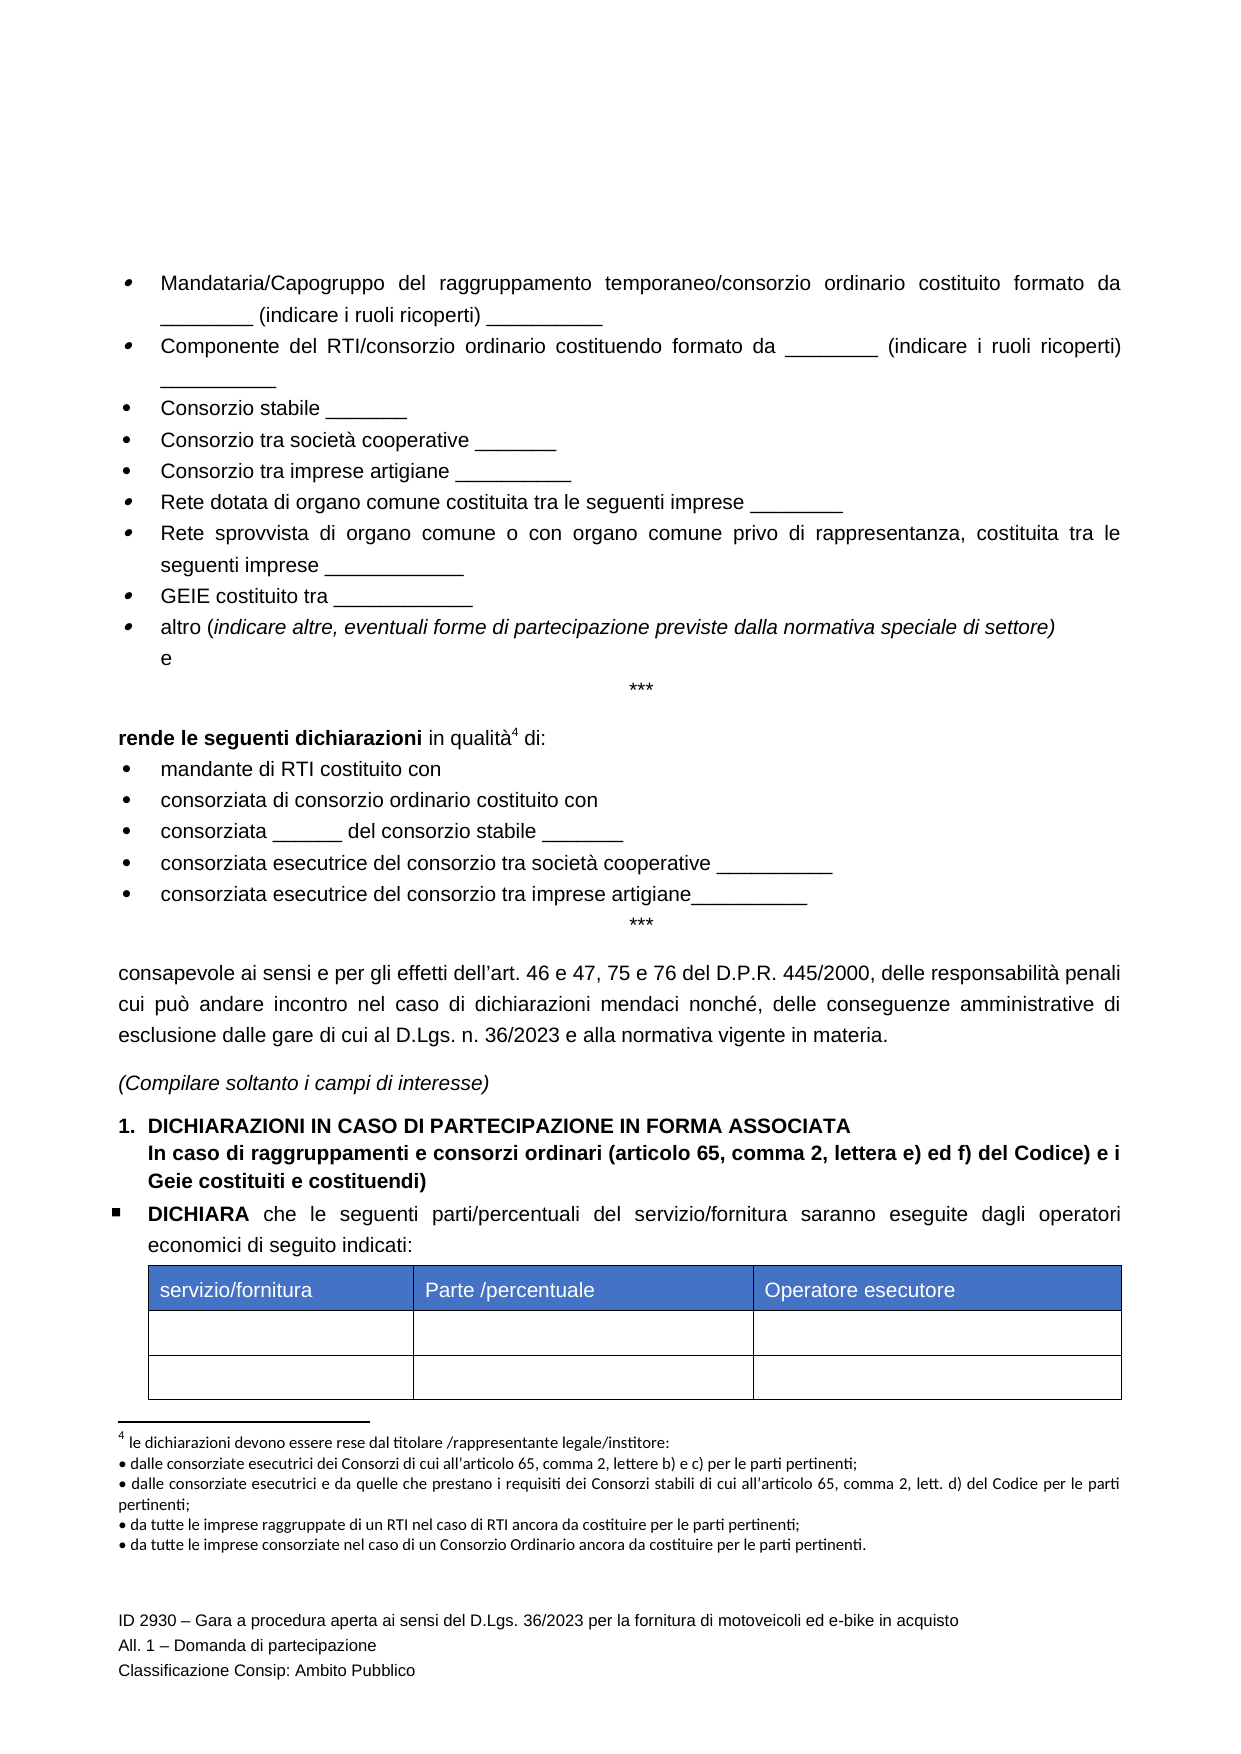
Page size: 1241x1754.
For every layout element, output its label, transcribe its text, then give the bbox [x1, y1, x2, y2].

text (Compilare soltanto i campi di interesse) [118, 1066, 1122, 1097]
list *** [160, 672, 1122, 703]
list GEIE costituito tra ____________ [123, 578, 1122, 609]
table_header Operatore esecutore [754, 1266, 1121, 1310]
table_cell [754, 1311, 1121, 1354]
table_cell [414, 1311, 753, 1354]
list DICHIARAZIONI IN CASO DI PARTECIPAZIONE IN FORMA ASSOCIATA [118, 1114, 1122, 1138]
text consapevole ai sensi e per gli effetti dell’art. 46 e 47, 75 e 76 del D.P.R. 445/2000, delle responsabilità penali cui può andare incontro nel caso di dichiarazioni mendaci nonché, delle conseguenze amministrative di esclusione dalle gare di cui al D.Lgs. n. 36/2023 e alla normativa vigente in materia. [118, 955, 1122, 1049]
table_header Parte /percentuale [414, 1266, 753, 1310]
list DICHIARA che le seguenti parti/percentuali del servizio/fornitura saranno eseguite dagli operatori economici di seguito indicati: [110, 1196, 1122, 1259]
list Rete dotata di organo comune costituita tra le seguenti imprese ________ [123, 484, 1122, 516]
table_cell [149, 1311, 413, 1354]
list Consorzio tra società cooperative _______ [123, 422, 1122, 453]
table_cell [754, 1356, 1121, 1399]
list consorziata ______ del consorzio stabile _______ [123, 814, 1122, 845]
text rende le seguenti dichiarazioni in qualità di: [118, 720, 1122, 751]
table_cell [149, 1356, 413, 1399]
list consorziata esecutrice del consorzio tra società cooperative __________ [123, 845, 1122, 876]
list In caso di raggruppamenti e consorzi ordinari (articolo 65, comma 2, lettera e) ed f) del Codice) e i Geie costituiti e costituendi) [148, 1141, 1122, 1193]
table_cell [414, 1356, 753, 1399]
list Mandataria/Capogruppo del raggruppamento temporaneo/consorzio ordinario costituito formato da ________ (indicare i ruoli ricoperti) __________ [123, 266, 1122, 328]
list mandante di RTI costituito con [123, 751, 1122, 782]
list e [160, 641, 1122, 672]
list Consorzio stabile _______ [123, 391, 1122, 422]
list Consorzio tra imprese artigiane __________ [123, 453, 1122, 484]
list consorziata esecutrice del consorzio tra imprese artigiane__________ [123, 876, 1122, 907]
list Rete sprovvista di organo comune o con organo comune privo di rappresentanza, costituita tra le seguenti imprese ____________ [123, 516, 1122, 578]
list altro (indicare altre, eventuali forme di partecipazione previste dalla normativa speciale di settore) [123, 609, 1122, 641]
list Componente del RTI/consorzio ordinario costituendo formato da ________ (indicare i ruoli ricoperti) __________ [123, 328, 1122, 391]
table_header servizio/fornitura [149, 1266, 413, 1310]
list consorziata di consorzio ordinario costituito con [123, 782, 1122, 814]
list *** [160, 907, 1122, 939]
